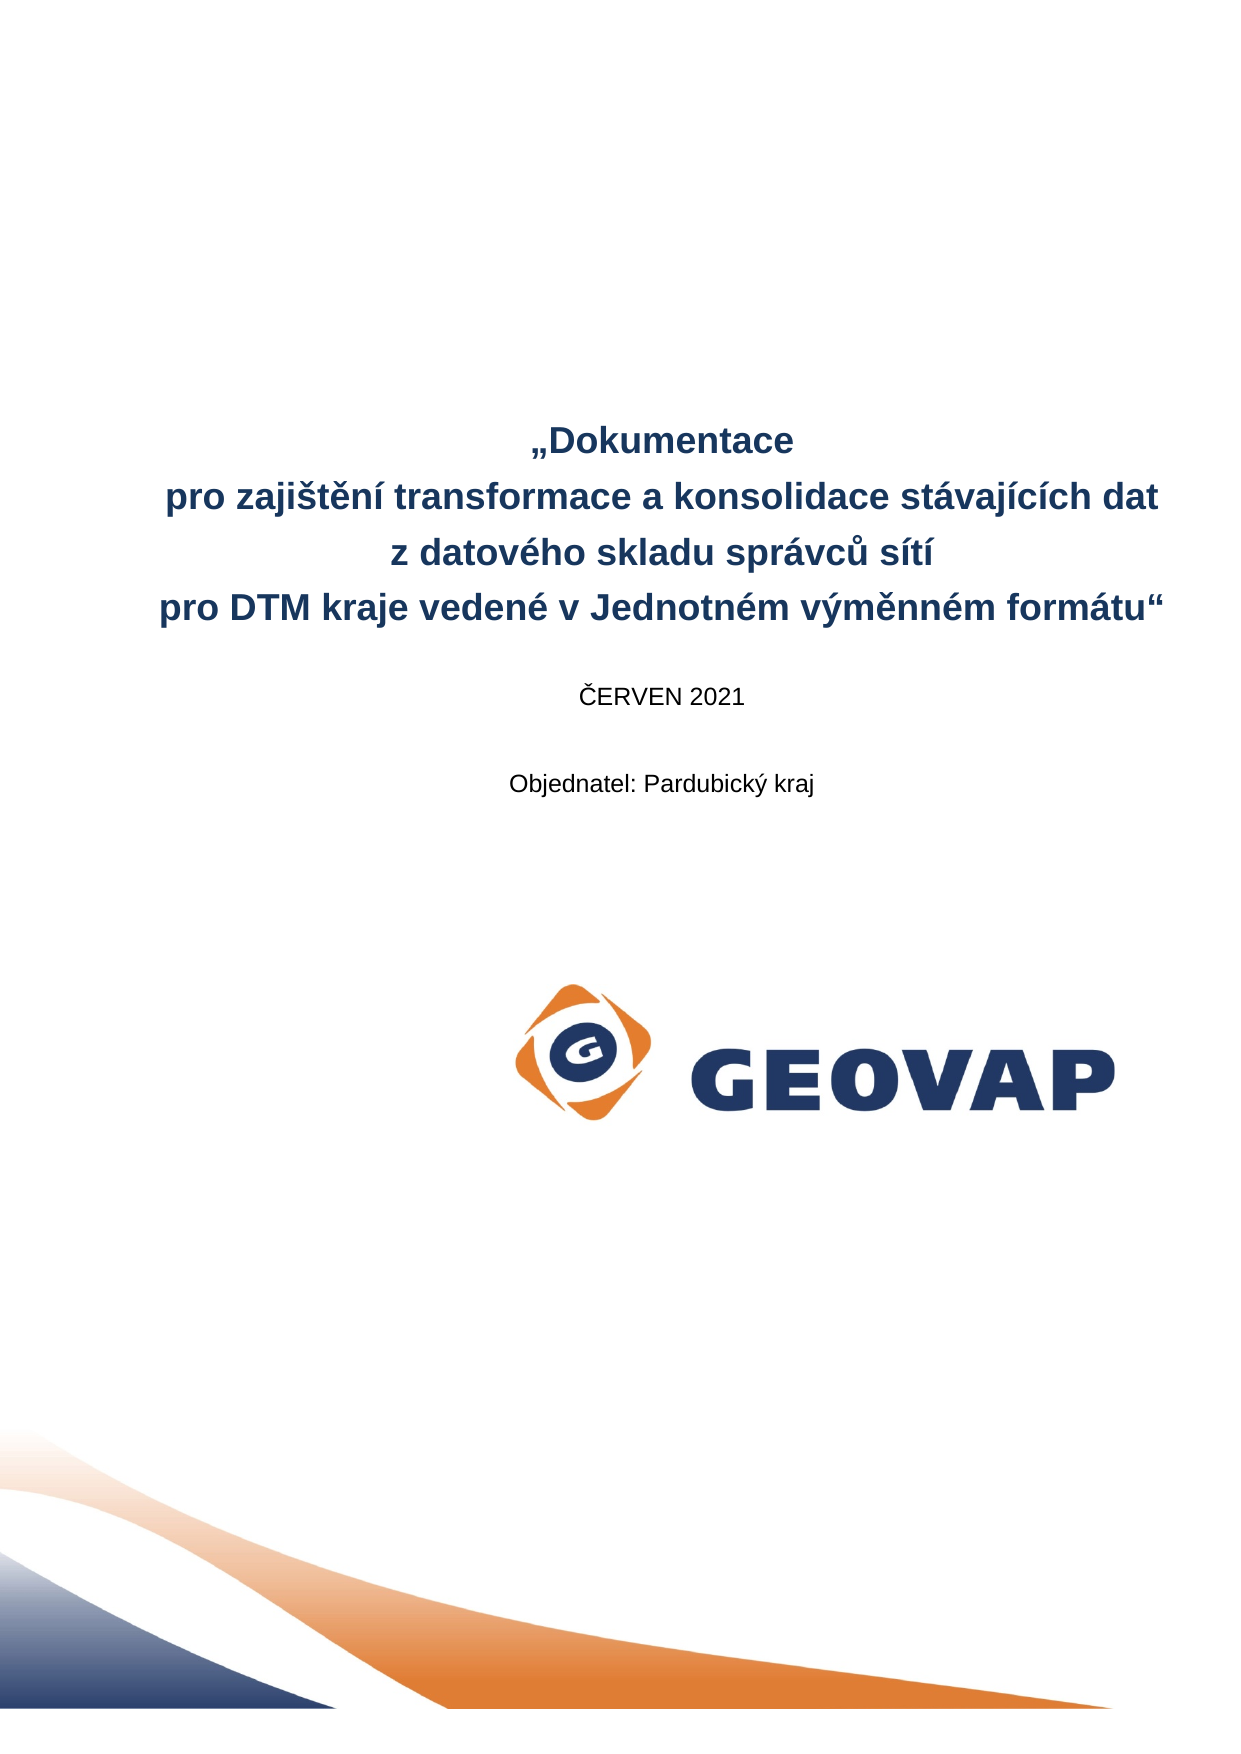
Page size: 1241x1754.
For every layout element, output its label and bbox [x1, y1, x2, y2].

picture [0, 984, 1115, 1709]
